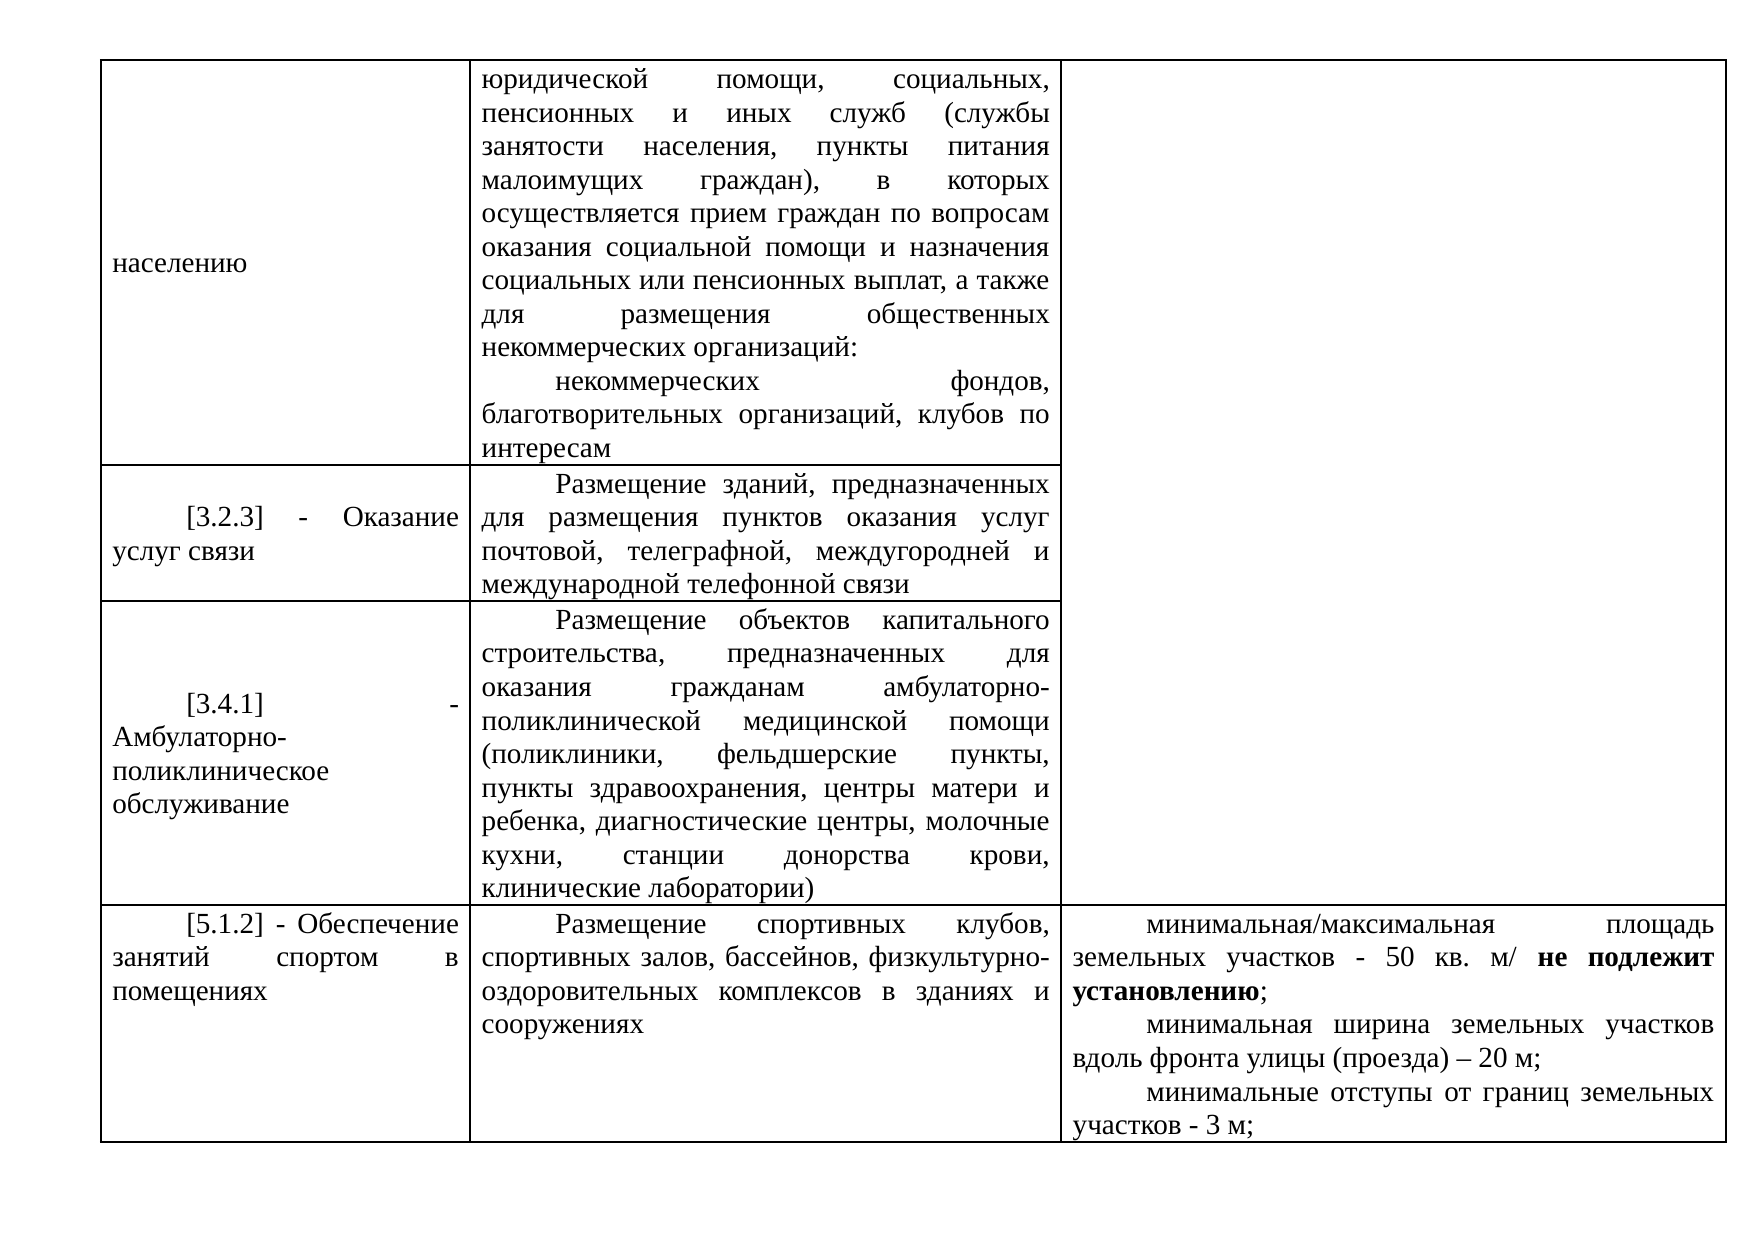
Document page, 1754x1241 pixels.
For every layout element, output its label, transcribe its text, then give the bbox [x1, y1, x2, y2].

table_cell [3.2.3] - Оказание услуг связи [102, 466, 469, 600]
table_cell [102, 61, 469, 464]
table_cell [1062, 906, 1725, 1141]
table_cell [471, 61, 1060, 464]
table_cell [471, 906, 1060, 1141]
table_cell Размещение зданий, предназначенных для размещения пунктов оказания услуг почтовой, телеграфной, междугородней и международной телефонной связи [471, 466, 1060, 600]
table_cell Размещение объектов капитального строительства, предназначенных для оказания гражданам амбулаторно-поликлинической медицинской помощи (поликлиники, фельдшерские пункты, пункты здравоохранения, центры матери и ребенка, диагностические центры, молочные кухни, станции донорства крови, клинические лаборатории) [471, 602, 1060, 904]
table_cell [102, 906, 469, 1141]
table_cell [3.4.1] - Амбулаторно-поликлиническое обслуживание [102, 602, 469, 904]
